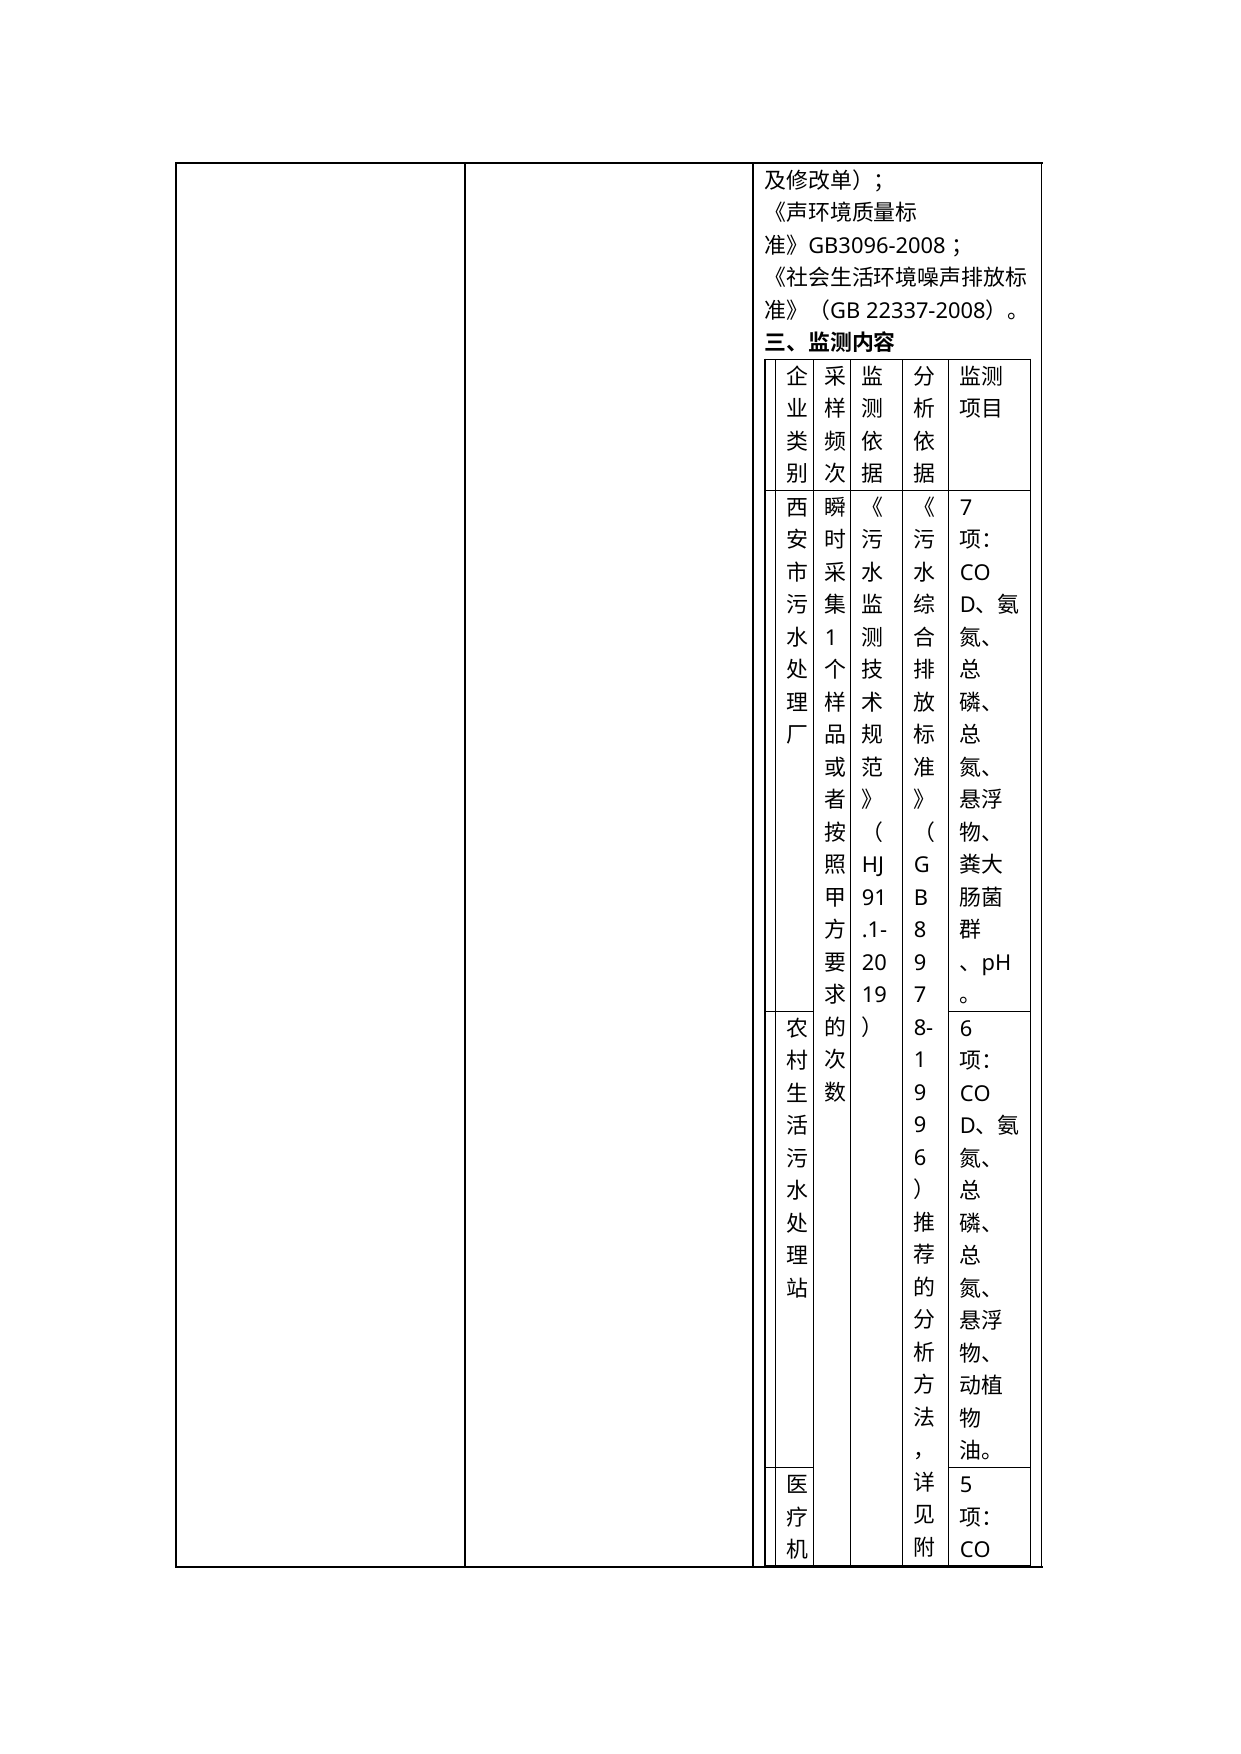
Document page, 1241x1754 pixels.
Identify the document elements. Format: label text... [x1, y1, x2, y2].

table_cell [466, 164, 752, 1566]
table_cell 1 [177, 164, 464, 1566]
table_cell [754, 164, 1041, 1566]
